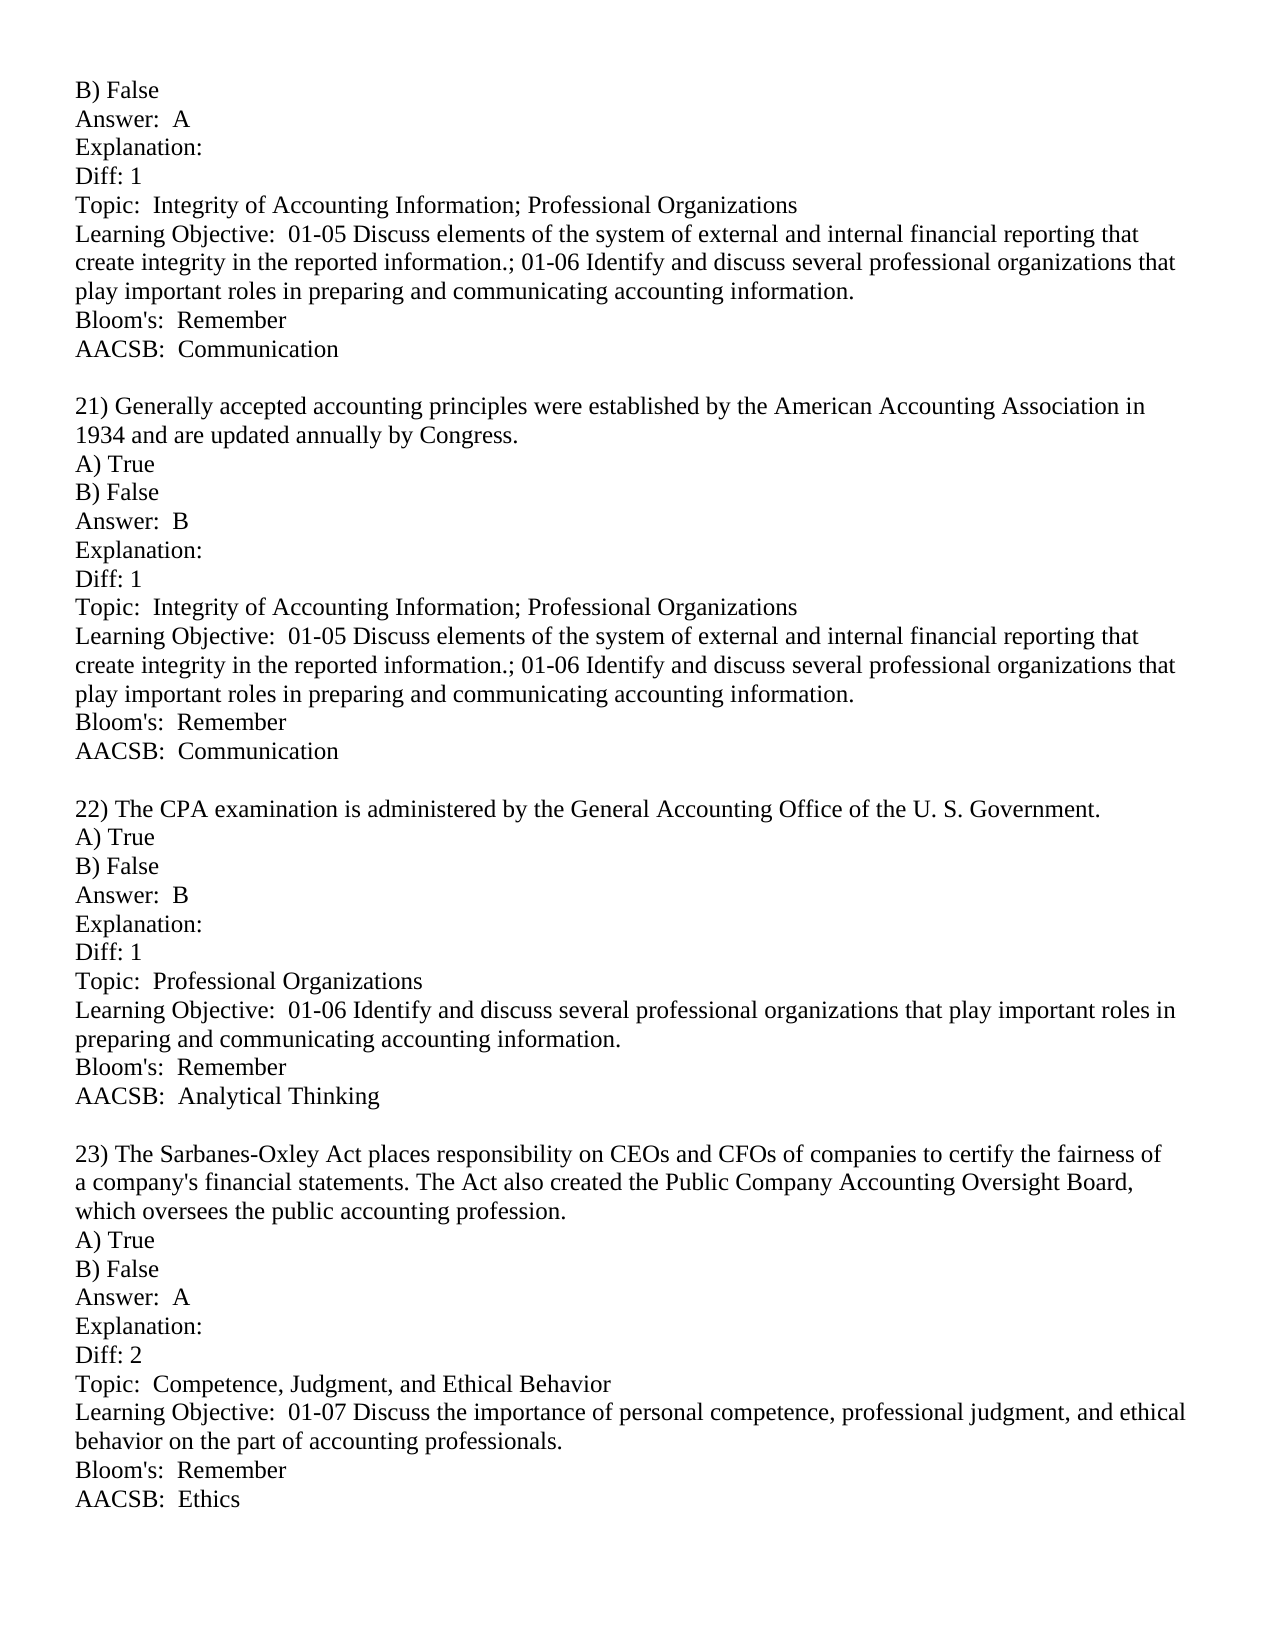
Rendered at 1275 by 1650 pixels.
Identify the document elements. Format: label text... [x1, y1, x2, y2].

text AACSB: Ethics [75, 1484, 1200, 1512]
text A) True [75, 822, 1200, 851]
text 21) Generally accepted accounting principles were established by the American Accounting Association in 1934 and are updated annually by Congress. [75, 391, 1162, 449]
text B) False [75, 75, 1200, 104]
text Bloom's: Remember [75, 707, 1200, 736]
text B) False [75, 851, 1200, 880]
text Learning Objective: 01-05 Discuss elements of the system of external and internal financial reporting that create integrity in the reported information.; 01-06 Identify and discuss several professional organizations that play important roles in preparing and communicating accounting information. [75, 219, 1200, 305]
text Explanation: [75, 535, 1200, 564]
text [75, 1397, 1200, 1455]
text 23) The Sarbanes-Oxley Act places responsibility on CEOs and CFOs of companies to certify the fairness of a company's financial statements. The Act also created the Public Company Accounting Oversight Board, which oversees the public accounting profession. [75, 1139, 1162, 1225]
text Answer: B [75, 506, 1200, 535]
text Explanation: [75, 909, 1200, 937]
text A) True [75, 449, 1200, 477]
text AACSB: Communication [75, 736, 1200, 765]
text Topic: Integrity of Accounting Information; Professional Organizations [75, 190, 1200, 219]
text B) False [75, 1254, 1200, 1282]
text A) True [75, 1225, 1200, 1254]
text Explanation: [75, 1311, 1200, 1340]
text Topic: Integrity of Accounting Information; Professional Organizations [75, 592, 1200, 621]
text Bloom's: Remember [75, 305, 1200, 334]
text B) False [75, 477, 1200, 506]
text 22) The CPA examination is administered by the General Accounting Office of the U. S. Government. [75, 794, 1162, 822]
text Diff: 1 [75, 937, 1200, 966]
text Explanation: [75, 132, 1200, 161]
text Topic: Competence, Judgment, and Ethical Behavior [75, 1369, 1200, 1397]
text Answer: A [75, 1282, 1200, 1311]
text Bloom's: Remember [75, 1455, 1200, 1484]
text AACSB: Communication [75, 334, 1200, 362]
text Topic: Professional Organizations [75, 966, 1200, 995]
text Answer: B [75, 880, 1200, 909]
text Learning Objective: 01-06 Identify and discuss several professional organizations that play important roles in preparing and communicating accounting information. [75, 995, 1200, 1052]
text Diff: 1 [75, 161, 1200, 190]
text Learning Objective: 01-05 Discuss elements of the system of external and internal financial reporting that create integrity in the reported information.; 01-06 Identify and discuss several professional organizations that play important roles in preparing and communicating accounting information. [75, 621, 1200, 707]
text Answer: A [75, 104, 1200, 132]
text AACSB: Analytical Thinking [75, 1081, 1200, 1110]
text Diff: 2 [75, 1340, 1200, 1369]
text Bloom's: Remember [75, 1052, 1200, 1081]
text Diff: 1 [75, 564, 1200, 592]
